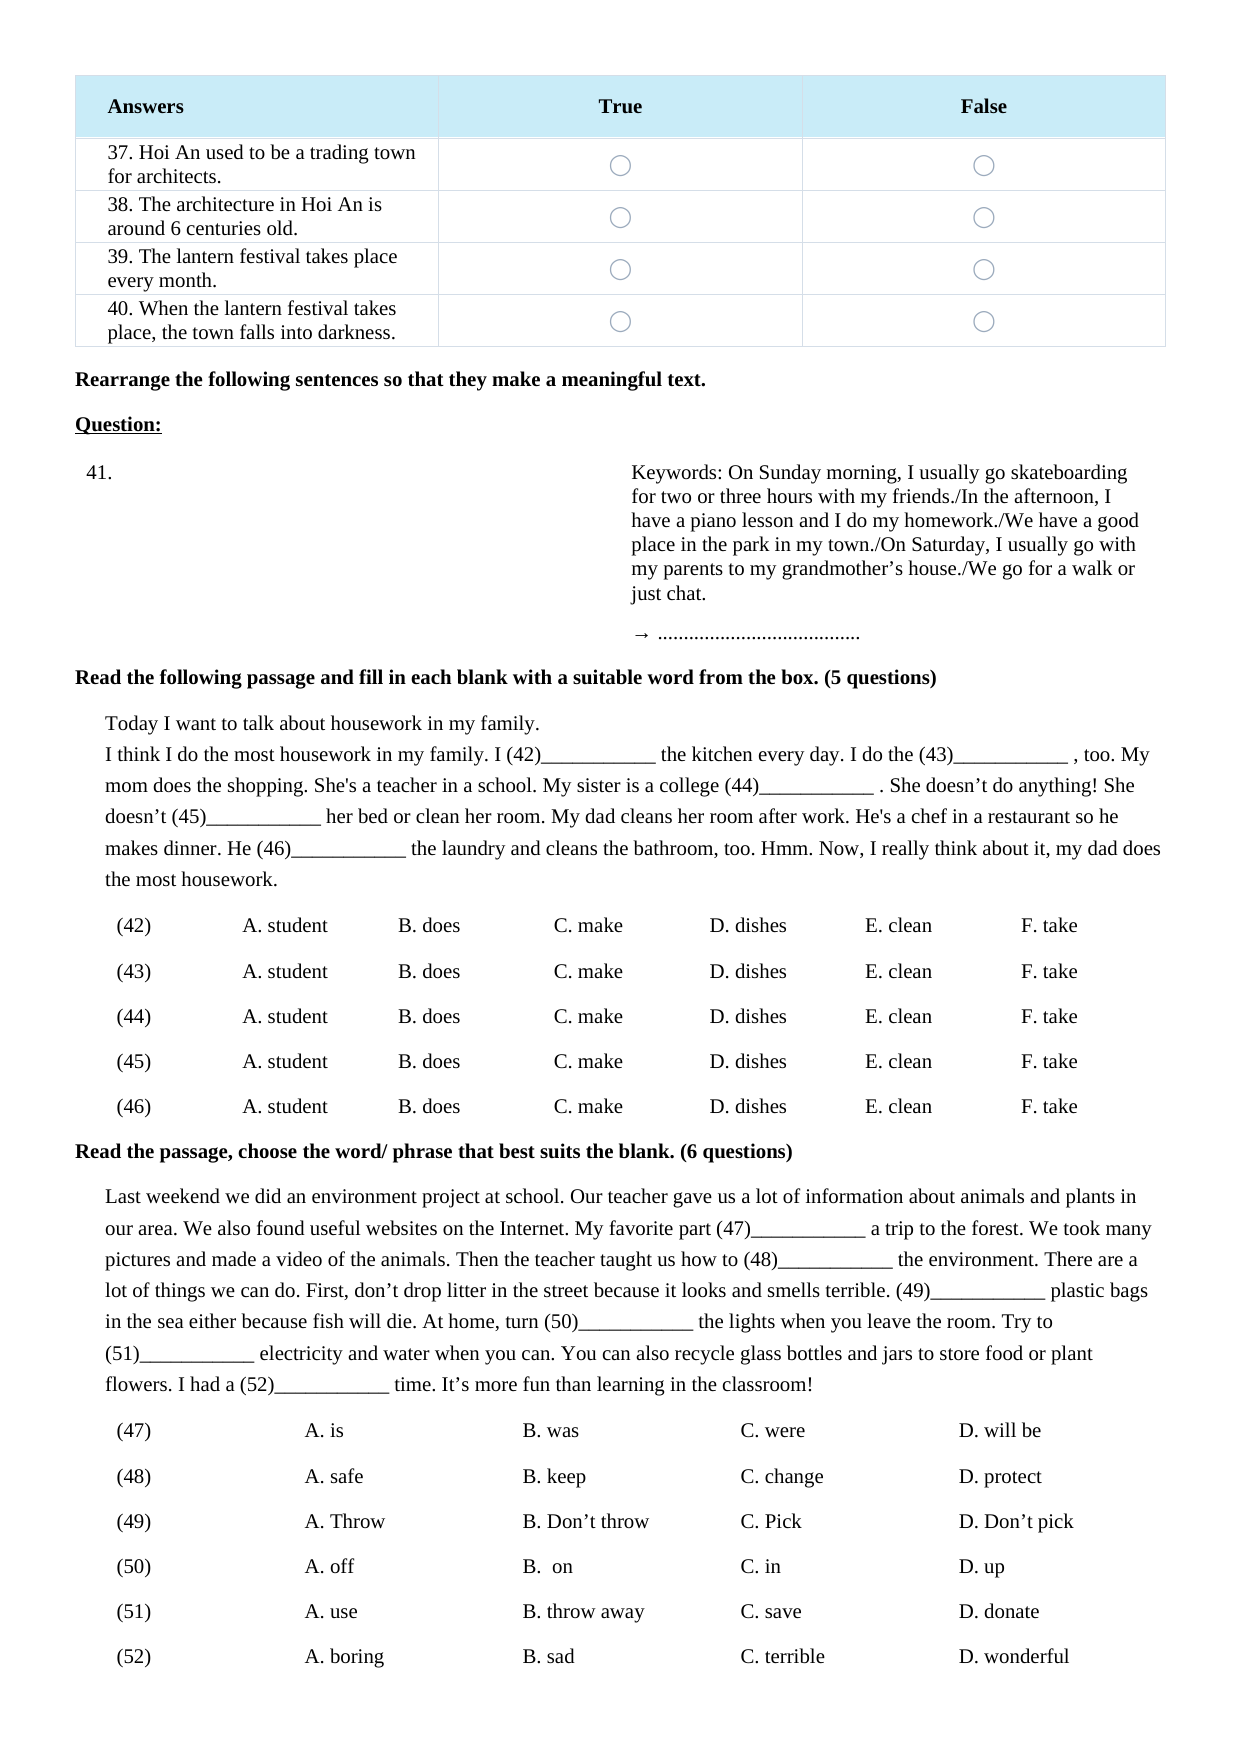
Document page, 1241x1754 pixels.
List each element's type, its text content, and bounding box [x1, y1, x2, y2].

text Rearrange the following sentences so that they make a meaningful text. [75, 367, 1165, 391]
table_header False [803, 76, 1165, 137]
table_header Keywords: On Sunday morning, I usually go skateboarding for two or three hours with my friends./In the afternoon, I have a piano lesson and I do my homework./We have a good place in the park in my town./On Saturday, I usually go with my parents to my grandmother’s house./We go for a walk or just chat. → ....................................... [621, 461, 1165, 644]
table_cell ◯ [439, 295, 802, 346]
table_cell B. does [388, 939, 542, 983]
table_cell 37. Hoi An used to be a trading town for architects. [76, 139, 438, 189]
table_cell (48) [76, 1444, 293, 1488]
table_cell C. change [730, 1444, 947, 1488]
table_header A. is [294, 1399, 511, 1442]
table_header B. was [512, 1399, 729, 1442]
table_cell A. off [294, 1534, 511, 1578]
table_header C. were [730, 1399, 947, 1442]
table_cell A. safe [294, 1444, 511, 1488]
table_cell A. student [232, 939, 387, 983]
table_cell A. boring [294, 1624, 511, 1668]
table_cell A. use [294, 1579, 511, 1623]
table_cell C. terrible [730, 1624, 947, 1668]
table_header D. will be [948, 1399, 1165, 1442]
table_cell E. clean [855, 1029, 1009, 1073]
table_cell A. student [232, 1029, 387, 1073]
text Read the following passage and fill in each blank with a suitable word from the box. (5 questions) [75, 665, 1165, 689]
table_cell D. dishes [699, 939, 854, 983]
table_cell (43) [76, 939, 231, 983]
table_cell (50) [76, 1534, 293, 1578]
table_cell D. dishes [699, 984, 854, 1028]
text Today I want to talk about housework in my family. I think I do the most housework in my family. I (42)___________ the kitchen every day. I do the (43)___________ , too. My mom does the shopping. She's a teacher in a school. My sister is a college (44)___________ . She doesn’t do anything! She doesn’t (45)___________ her bed or clean her room. My dad cleans her room after work. He's a chef in a restaurant so he makes dinner. He (46)___________ the laundry and cleans the bathroom, too. Hmm. Now, I really think about it, my dad does the most housework. [105, 705, 1165, 892]
table_header E. clean [855, 894, 1009, 937]
table_cell ◯ [803, 243, 1165, 294]
table_cell D. dishes [699, 1029, 854, 1073]
table_header Answers [76, 76, 438, 137]
table_cell C. Pick [730, 1489, 947, 1533]
table_cell B. does [388, 1029, 542, 1073]
table_cell 38. The architecture in Hoi An is around 6 centuries old. [76, 191, 438, 242]
table_cell (51) [76, 1579, 293, 1623]
table_cell D. up [948, 1534, 1165, 1578]
table_cell B. on [512, 1534, 729, 1578]
table_cell 40. When the lantern festival takes place, the town falls into darkness. [76, 295, 438, 346]
table_header B. does [388, 894, 542, 937]
table_cell E. clean [855, 1074, 1009, 1118]
table_cell ◯ [439, 243, 802, 294]
table_cell C. make [543, 1074, 698, 1118]
table_cell E. clean [855, 939, 1009, 983]
table_header 41. [76, 461, 620, 644]
table_cell D. dishes [699, 1074, 854, 1118]
text Last weekend we did an environment project at school. Our teacher gave us a lot of information about animals and plants in our area. We also found useful websites on the Internet. My favorite part (47)___________ a trip to the forest. We took many pictures and made a video of the animals. Then the teacher taught us how to (48)___________ the environment. There are a lot of things we can do. First, don’t drop litter in the street because it looks and smells terrible. (49)___________ plastic bags in the sea either because fish will die. At home, turn (50)___________ the lights when you leave the room. Try to (51)___________ electricity and water when you can. You can also recycle glass bottles and jars to store food or plant flowers. I had a (52)___________ time. It’s more fun than learning in the classroom! [105, 1179, 1165, 1397]
table_cell D. Don’t pick [948, 1489, 1165, 1533]
table_cell A. Throw [294, 1489, 511, 1533]
table_cell F. take [1010, 1074, 1165, 1118]
text Read the passage, choose the word/ phrase that best suits the blank. (6 questions) [75, 1139, 1165, 1163]
table_cell (49) [76, 1489, 293, 1533]
table_header C. make [543, 894, 698, 937]
table_cell ◯ [439, 191, 802, 242]
table_cell (45) [76, 1029, 231, 1073]
table_cell D. donate [948, 1579, 1165, 1623]
table_cell C. in [730, 1534, 947, 1578]
text Question: [75, 412, 1165, 436]
table_header A. student [232, 894, 387, 937]
table_cell (44) [76, 984, 231, 1028]
table_cell C. save [730, 1579, 947, 1623]
table_cell D. protect [948, 1444, 1165, 1488]
table_cell 39. The lantern festival takes place every month. [76, 243, 438, 294]
table_cell C. make [543, 984, 698, 1028]
table_cell B. sad [512, 1624, 729, 1668]
table_cell ◯ [803, 295, 1165, 346]
table_header F. take [1010, 894, 1165, 937]
table_cell ◯ [439, 139, 802, 189]
table_cell A. student [232, 984, 387, 1028]
table_cell C. make [543, 1029, 698, 1073]
table_cell F. take [1010, 939, 1165, 983]
table_cell F. take [1010, 1029, 1165, 1073]
table_cell B. Don’t throw [512, 1489, 729, 1533]
table_cell (52) [76, 1624, 293, 1668]
table_header (42) [76, 894, 231, 937]
table_cell A. student [232, 1074, 387, 1118]
table_cell E. clean [855, 984, 1009, 1028]
table_cell C. make [543, 939, 698, 983]
table_cell B. does [388, 1074, 542, 1118]
table_cell B. keep [512, 1444, 729, 1488]
table_cell B. throw away [512, 1579, 729, 1623]
table_header True [439, 76, 802, 137]
table_header (47) [76, 1399, 293, 1442]
table_cell F. take [1010, 984, 1165, 1028]
table_header D. dishes [699, 894, 854, 937]
table_cell (46) [76, 1074, 231, 1118]
table_cell ◯ [803, 191, 1165, 242]
table_cell B. does [388, 984, 542, 1028]
table_cell ◯ [803, 139, 1165, 189]
table_cell D. wonderful [948, 1624, 1165, 1668]
